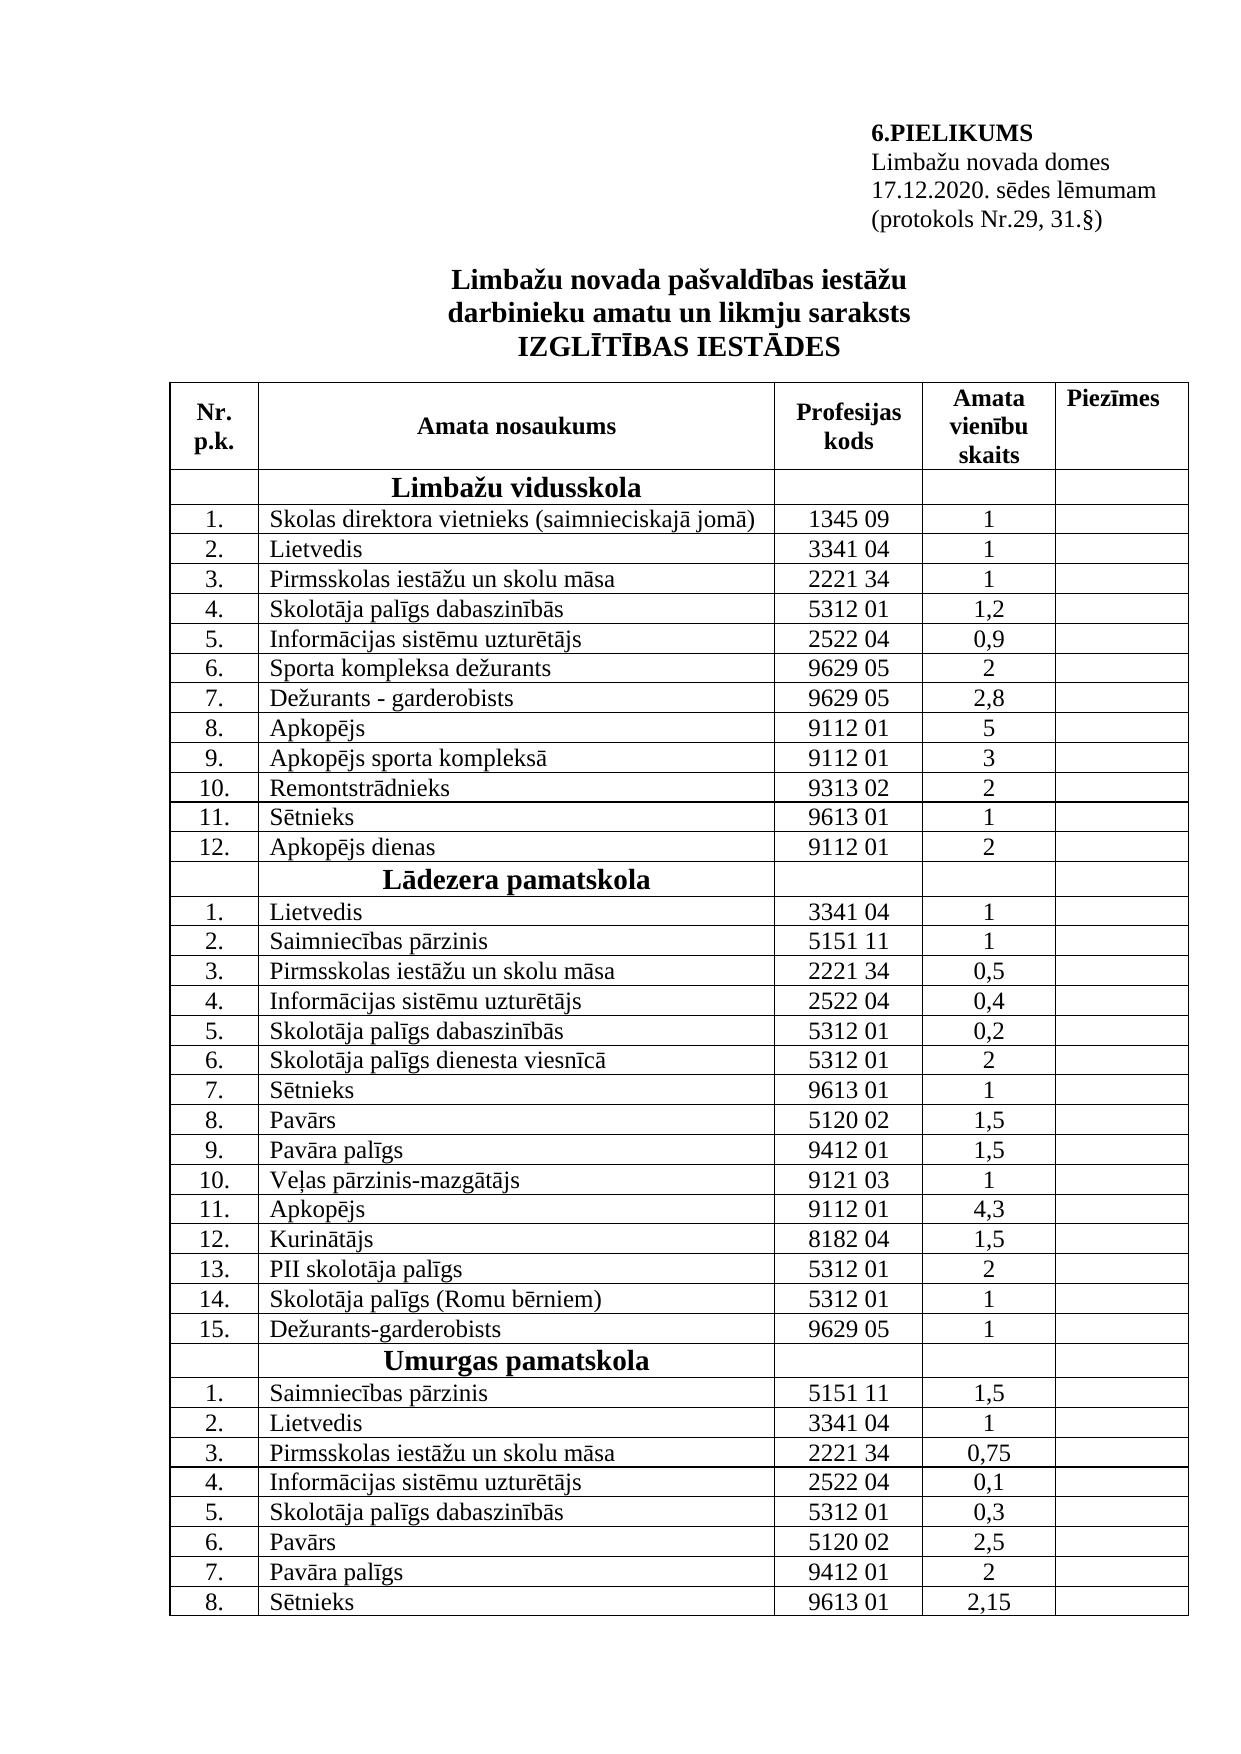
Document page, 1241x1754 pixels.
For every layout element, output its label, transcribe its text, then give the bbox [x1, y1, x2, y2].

table_cell 1,2 [923, 594, 1055, 623]
text 17.12.2020. sēdes lēmumam (protokols Nr.29, 31.§) [871, 176, 1181, 233]
table_cell Skolas direktora vietnieks (saimnieciskajā jomā) [259, 505, 774, 533]
table_cell [923, 470, 1055, 503]
table_cell [171, 1344, 258, 1377]
table_cell [923, 1344, 1055, 1377]
table_cell [1056, 1284, 1188, 1313]
table_cell 0,9 [923, 624, 1055, 652]
table_cell 2. [171, 926, 258, 955]
table_cell Apkopējs [259, 713, 774, 742]
table_cell 3341 04 [775, 1408, 922, 1437]
table_cell 5151 11 [775, 926, 922, 955]
table_cell 3. [171, 564, 258, 593]
table_cell 13. [171, 1254, 258, 1283]
text Limbažu novada domes [871, 147, 1181, 176]
table_cell 4. [171, 1468, 258, 1496]
table_cell 6. [171, 654, 258, 682]
table_cell [1056, 773, 1188, 801]
table_cell [1056, 470, 1188, 503]
table_cell 8. [171, 1105, 258, 1134]
table_cell 6. [171, 1527, 258, 1556]
table_cell Pavārs [259, 1527, 774, 1556]
table_cell 3. [171, 956, 258, 985]
table_header Amata nosaukums [259, 383, 774, 469]
table_cell [1056, 564, 1188, 593]
table_header Nr. p.k. [171, 383, 258, 469]
table_cell 3. [171, 1438, 258, 1466]
table_cell [1056, 713, 1188, 742]
table_cell [1056, 897, 1188, 925]
table_cell 8. [171, 713, 258, 742]
table_cell Skolotāja palīgs dienesta viesnīcā [259, 1046, 774, 1074]
table_cell Informācijas sistēmu uzturētājs [259, 986, 774, 1015]
table_cell 5120 02 [775, 1105, 922, 1134]
table_cell 4. [171, 986, 258, 1015]
table_cell 8. [171, 1587, 258, 1615]
table_cell 9613 01 [775, 1587, 922, 1615]
table_cell 9112 01 [775, 713, 922, 742]
table_cell [171, 470, 258, 503]
table_cell Saimniecības pārzinis [259, 1378, 774, 1407]
table_cell 2522 04 [775, 986, 922, 1015]
table_cell [1056, 1438, 1188, 1466]
table_header Piezīmes [1056, 383, 1188, 469]
table_cell Kurinātājs [259, 1224, 774, 1253]
table_cell 9412 01 [775, 1135, 922, 1164]
table_cell Lietvedis [259, 534, 774, 563]
table_cell 2,8 [923, 683, 1055, 712]
table_cell [1056, 594, 1188, 623]
table_cell 0,1 [923, 1468, 1055, 1496]
table_cell 14. [171, 1284, 258, 1313]
table_cell 1345 09 [775, 505, 922, 533]
table_cell [1056, 956, 1188, 985]
text darbinieku amatu un likmju saraksts [177, 295, 1181, 329]
table_cell [1056, 832, 1188, 861]
table_cell 12. [171, 832, 258, 861]
table_cell 5312 01 [775, 1497, 922, 1526]
table_cell 5312 01 [775, 1284, 922, 1313]
table_cell 2 [923, 654, 1055, 682]
table_header Profesijas kods [775, 383, 922, 469]
table_cell [1056, 1344, 1188, 1377]
table_cell [1056, 1587, 1188, 1615]
table_cell 2221 34 [775, 1438, 922, 1466]
table_cell 5312 01 [775, 1254, 922, 1283]
table_cell 1 [923, 534, 1055, 563]
table_cell Pavārs [259, 1105, 774, 1134]
table_header Amata vienību skaits [923, 383, 1055, 469]
table_cell Dežurants - garderobists [259, 683, 774, 712]
table_cell 10. [171, 773, 258, 801]
table_cell [923, 862, 1055, 896]
table_cell 4,3 [923, 1195, 1055, 1223]
table_cell 6. [171, 1046, 258, 1074]
table_cell 5. [171, 1016, 258, 1044]
table_cell Remontstrādnieks [259, 773, 774, 801]
table_cell 1 [923, 564, 1055, 593]
table_cell 9613 01 [775, 803, 922, 831]
table_cell 1 [923, 897, 1055, 925]
table_cell [1056, 1224, 1188, 1253]
table_cell Skolotāja palīgs dabaszinībās [259, 1497, 774, 1526]
table_cell 0,2 [923, 1016, 1055, 1044]
table_cell 2,15 [923, 1587, 1055, 1615]
table_cell Pavāra palīgs [259, 1135, 774, 1164]
table_cell 10. [171, 1165, 258, 1193]
table_cell [1056, 1408, 1188, 1437]
text IZGLĪTĪBAS IESTĀDES [177, 329, 1181, 362]
table_cell 2522 04 [775, 1468, 922, 1496]
table_cell [1056, 1314, 1188, 1342]
table_cell 9629 05 [775, 654, 922, 682]
table_cell 1 [923, 505, 1055, 533]
table_cell 1 [923, 1075, 1055, 1104]
table_cell 2 [923, 1557, 1055, 1586]
table_cell 5312 01 [775, 594, 922, 623]
table_cell 7. [171, 683, 258, 712]
table_cell [1056, 1135, 1188, 1164]
table_cell [1056, 803, 1188, 831]
table_cell [171, 862, 258, 896]
table_cell Sētnieks [259, 803, 774, 831]
table_cell [1056, 1016, 1188, 1044]
table_cell [775, 1344, 922, 1377]
table_cell 3341 04 [775, 897, 922, 925]
table_cell 9121 03 [775, 1165, 922, 1193]
table_cell 2 [923, 1046, 1055, 1074]
table_cell 1. [171, 505, 258, 533]
table_cell 0,75 [923, 1438, 1055, 1466]
table_cell 1 [923, 1284, 1055, 1313]
text Limbažu novada pašvaldības iestāžu [177, 262, 1181, 295]
table_cell Limbažu vidusskola [259, 470, 774, 503]
table_cell 11. [171, 1195, 258, 1223]
table_cell [1056, 1195, 1188, 1223]
table_cell 0,5 [923, 956, 1055, 985]
table_cell Apkopējs dienas [259, 832, 774, 861]
table_cell Pirmsskolas iestāžu un skolu māsa [259, 564, 774, 593]
table_cell 1,5 [923, 1378, 1055, 1407]
table_cell 2 [923, 1254, 1055, 1283]
table_cell 5120 02 [775, 1527, 922, 1556]
table_cell 9. [171, 743, 258, 772]
table_cell 9313 02 [775, 773, 922, 801]
table_cell [1056, 1497, 1188, 1526]
table_cell 9629 05 [775, 683, 922, 712]
table_cell Informācijas sistēmu uzturētājs [259, 624, 774, 652]
table_cell 9. [171, 1135, 258, 1164]
table_cell [1056, 654, 1188, 682]
table_cell 5312 01 [775, 1046, 922, 1074]
table_cell 2221 34 [775, 956, 922, 985]
table_cell 12. [171, 1224, 258, 1253]
table_cell 2 [923, 832, 1055, 861]
table_cell [1056, 986, 1188, 1015]
table_cell Sporta kompleksa dežurants [259, 654, 774, 682]
table_cell [1056, 1075, 1188, 1104]
table_cell 1. [171, 1378, 258, 1407]
table_cell [1056, 1527, 1188, 1556]
table_cell 0,3 [923, 1497, 1055, 1526]
table_cell 7. [171, 1075, 258, 1104]
table_cell 1 [923, 1165, 1055, 1193]
table_cell 1 [923, 1314, 1055, 1342]
table_cell 5. [171, 624, 258, 652]
table_cell [1056, 1378, 1188, 1407]
table_cell PII skolotāja palīgs [259, 1254, 774, 1283]
table_cell 4. [171, 594, 258, 623]
table_cell 2221 34 [775, 564, 922, 593]
table_cell [1056, 862, 1188, 896]
table_cell Veļas pārzinis-mazgātājs [259, 1165, 774, 1193]
table_cell Skolotāja palīgs dabaszinībās [259, 594, 774, 623]
table_cell Umurgas pamatskola [259, 1344, 774, 1377]
table_cell 3 [923, 743, 1055, 772]
table_cell 9629 05 [775, 1314, 922, 1342]
table_cell 0,4 [923, 986, 1055, 1015]
table_cell Skolotāja palīgs dabaszinībās [259, 1016, 774, 1044]
table_cell Apkopējs sporta kompleksā [259, 743, 774, 772]
table_cell 5151 11 [775, 1378, 922, 1407]
table_cell 1,5 [923, 1135, 1055, 1164]
table_cell [1056, 683, 1188, 712]
text 6.Pielikums [871, 118, 1181, 147]
table_cell 3341 04 [775, 534, 922, 563]
table_cell 9112 01 [775, 1195, 922, 1223]
table_cell [1056, 1046, 1188, 1074]
table_cell Pavāra palīgs [259, 1557, 774, 1586]
table_cell Lietvedis [259, 897, 774, 925]
table_cell Skolotāja palīgs (Romu bērniem) [259, 1284, 774, 1313]
table_cell 7. [171, 1557, 258, 1586]
table_cell 5. [171, 1497, 258, 1526]
table_cell 2 [923, 773, 1055, 801]
table_cell Pirmsskolas iestāžu un skolu māsa [259, 956, 774, 985]
table_cell Lietvedis [259, 1408, 774, 1437]
table_cell 1 [923, 1408, 1055, 1437]
table_cell 8182 04 [775, 1224, 922, 1253]
table_cell 2522 04 [775, 624, 922, 652]
table_cell 1 [923, 803, 1055, 831]
table_cell Apkopējs [259, 1195, 774, 1223]
table_cell [1056, 926, 1188, 955]
table_cell [1056, 505, 1188, 533]
table_cell Lādezera pamatskola [259, 862, 774, 896]
table_cell Saimniecības pārzinis [259, 926, 774, 955]
table_cell 2,5 [923, 1527, 1055, 1556]
table_cell [1056, 743, 1188, 772]
table_cell 1 [923, 926, 1055, 955]
table_cell 5312 01 [775, 1016, 922, 1044]
table_cell 9412 01 [775, 1557, 922, 1586]
table_cell [1056, 1468, 1188, 1496]
table_cell [775, 470, 922, 503]
table_cell 2. [171, 1408, 258, 1437]
table_cell 9112 01 [775, 832, 922, 861]
table_cell 15. [171, 1314, 258, 1342]
table_cell [775, 862, 922, 896]
table_cell 9613 01 [775, 1075, 922, 1104]
table_cell [1056, 1557, 1188, 1586]
table_cell 1,5 [923, 1105, 1055, 1134]
table_cell Pirmsskolas iestāžu un skolu māsa [259, 1438, 774, 1466]
table_cell Sētnieks [259, 1587, 774, 1615]
table_cell 5 [923, 713, 1055, 742]
table_cell 9112 01 [775, 743, 922, 772]
table_cell 1,5 [923, 1224, 1055, 1253]
table_cell [1056, 534, 1188, 563]
table_cell 2. [171, 534, 258, 563]
table_cell Dežurants-garderobists [259, 1314, 774, 1342]
table_cell [1056, 624, 1188, 652]
table_cell 1. [171, 897, 258, 925]
table_cell 11. [171, 803, 258, 831]
table_cell Sētnieks [259, 1075, 774, 1104]
table_cell [1056, 1105, 1188, 1134]
table_cell [1056, 1254, 1188, 1283]
table_cell [1056, 1165, 1188, 1193]
table_cell Informācijas sistēmu uzturētājs [259, 1468, 774, 1496]
